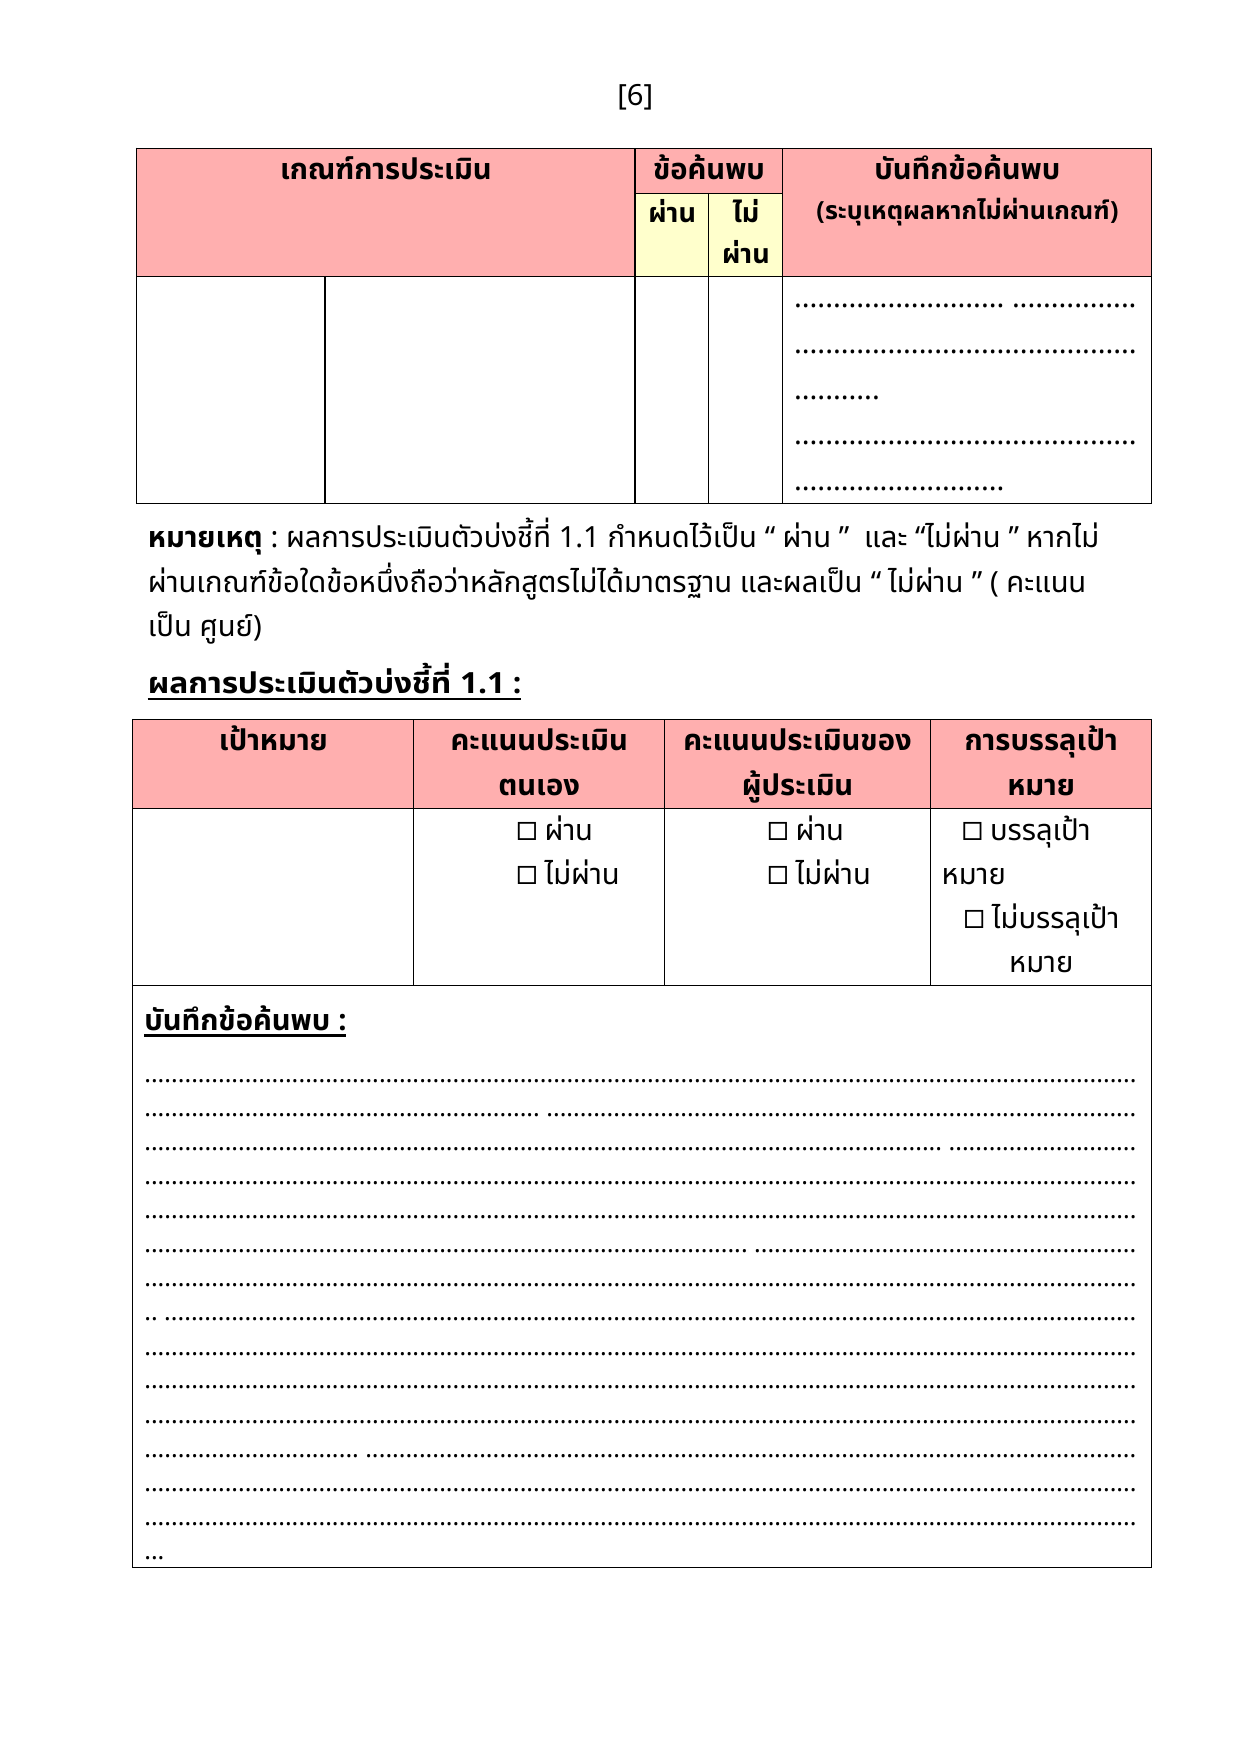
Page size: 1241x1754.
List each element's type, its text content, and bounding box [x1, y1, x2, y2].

text หมายเหตุ : ผลการประเมินตัวบ่งชี้ที่ 1.1 กำหนดไว้เป็น “ ผ่าน ” และ “ไม่ผ่าน ” หากไม่ผ่านเกณฑ์ข้อใดข้อหนึ่งถือว่าหลักสูตรไม่ได้มาตรฐาน และผลเป็น “ ไม่ผ่าน ” ( คะแนนเป็น ศูนย์) [148, 517, 1122, 649]
table_cell ผ่าน ไม่ผ่าน [414, 809, 664, 985]
table_cell บันทึกข้อค้นพบ : ............................................................................................................................................................................................................... ............................................................................................................................................................................................................... .............................................................................................................................................................................................................................................................................................................................................................................................................................. ............................................................................................................................................................................................................... ............................................................................................................................................................................................................................................................................................................................................................................................................................................................................................................................................................................................................................................. .............................................................................................................................................................................................................................................................................................................................................................................................................................. [133, 986, 1151, 1567]
table_cell บรรลุเป้าหมาย ไม่บรรลุเป้าหมาย [931, 809, 1151, 985]
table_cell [783, 277, 1151, 503]
table_cell ผ่าน ไม่ผ่าน [665, 809, 930, 985]
table_cell ผ่าน [636, 194, 708, 276]
table_cell [709, 277, 782, 503]
table_header เป้าหมาย [133, 720, 413, 808]
table_header ข้อค้นพบ [636, 149, 782, 193]
table_header เกณฑ์การประเมิน [137, 149, 634, 276]
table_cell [137, 277, 324, 503]
table_cell [636, 277, 708, 503]
table_header การบรรลุเป้าหมาย [931, 720, 1151, 808]
table_cell ไม่ผ่าน [709, 194, 782, 276]
table_header คะแนนประเมินของผู้ประเมิน [665, 720, 930, 808]
table_header บันทึกข้อค้นพบ (ระบุเหตุผลหากไม่ผ่านเกณฑ์) [783, 149, 1151, 276]
table_cell [133, 809, 413, 985]
text ผลการประเมินตัวบ่งชี้ที่ 1.1 : [148, 662, 1132, 706]
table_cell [326, 277, 634, 503]
table_header คะแนนประเมินตนเอง [414, 720, 664, 808]
